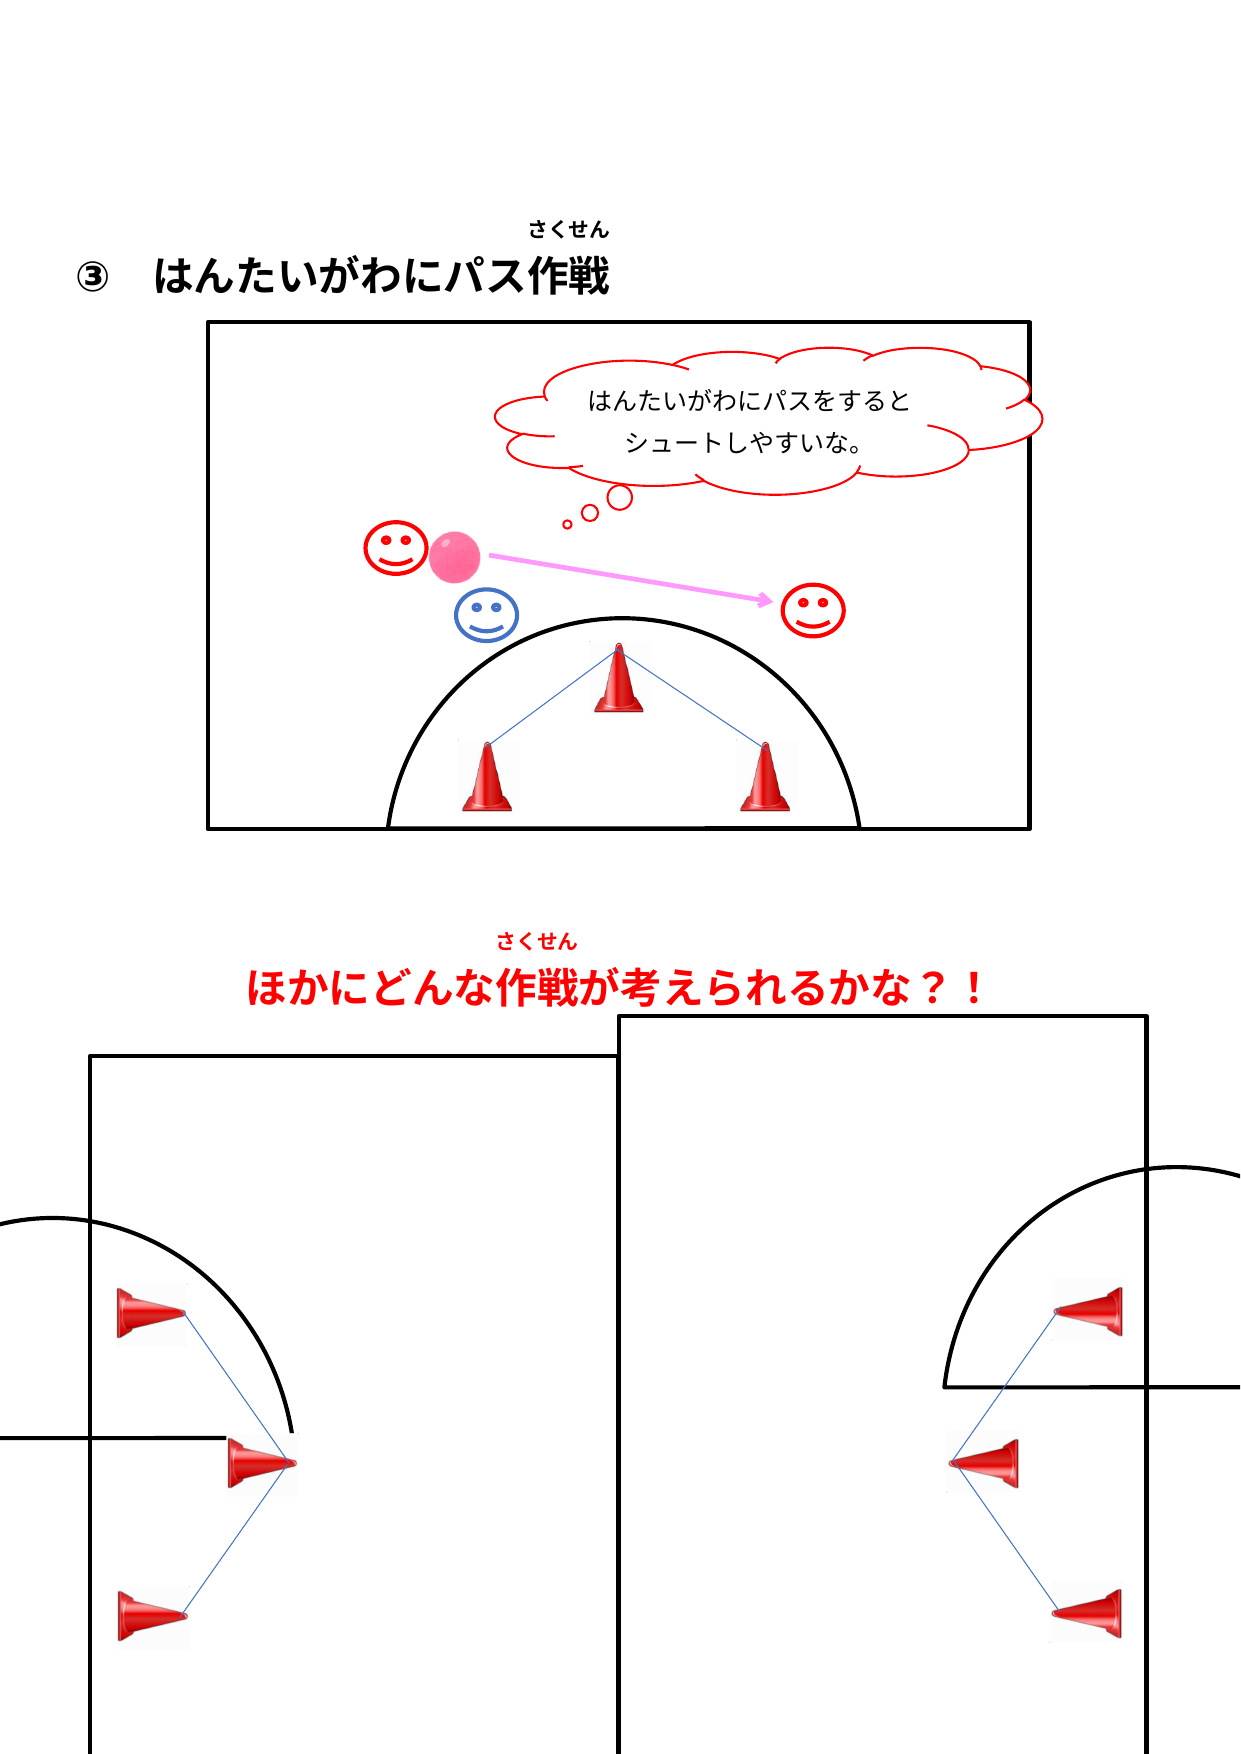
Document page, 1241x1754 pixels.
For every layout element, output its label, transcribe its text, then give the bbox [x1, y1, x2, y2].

picture [947, 1431, 974, 1492]
picture [457, 739, 521, 813]
picture [736, 739, 799, 813]
picture [589, 641, 652, 671]
picture [117, 1587, 190, 1649]
picture [227, 1434, 299, 1496]
picture [589, 652, 652, 714]
text ほかにどんなが考えられるかな？！ [75, 914, 1165, 1027]
picture [1052, 1279, 1124, 1340]
picture [426, 527, 483, 586]
text ③ はんたいがわにパス [75, 202, 1165, 314]
picture [116, 1284, 188, 1346]
picture [955, 1431, 1020, 1492]
picture [1050, 1581, 1123, 1642]
